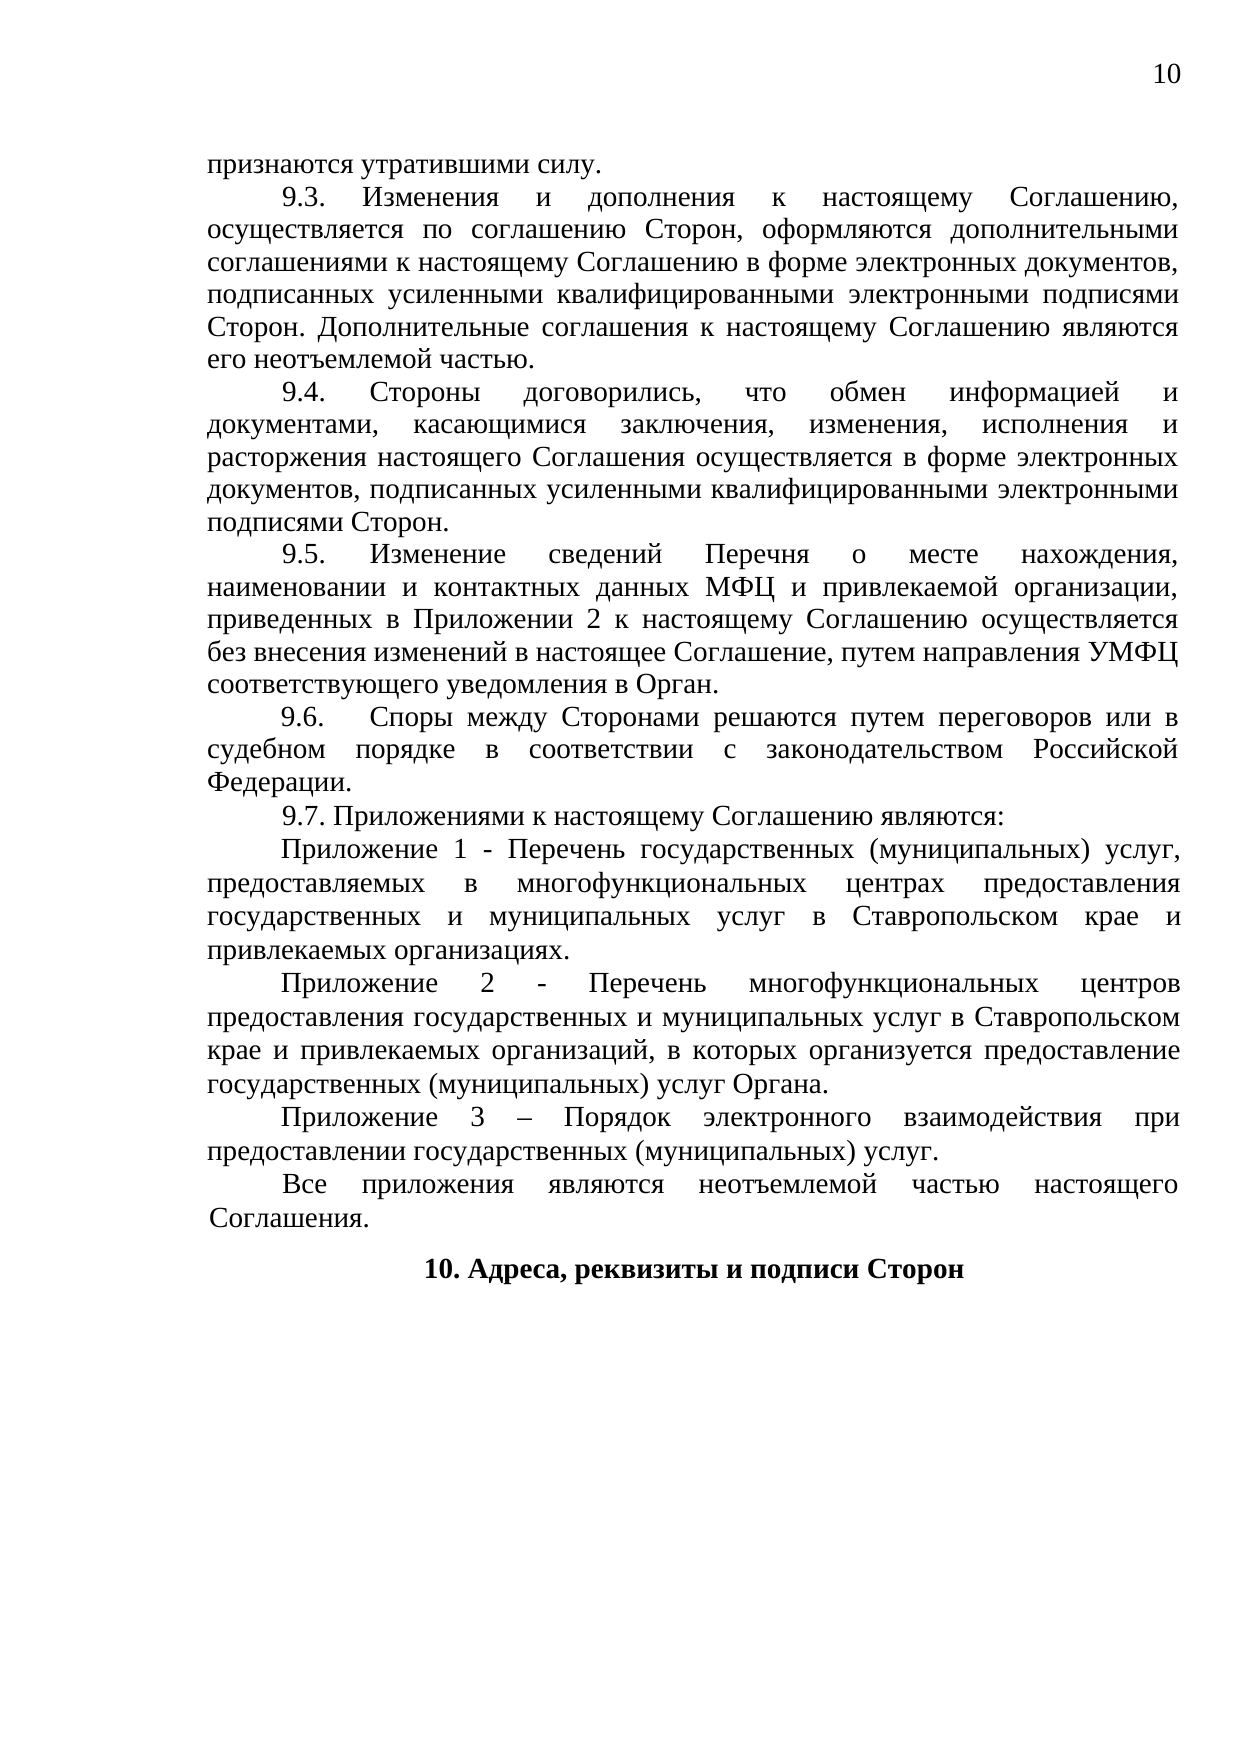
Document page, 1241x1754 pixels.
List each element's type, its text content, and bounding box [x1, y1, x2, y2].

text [207, 148, 1179, 180]
text Все приложения являются неотъемлемой частью настоящего Соглашения. [209, 1167, 1179, 1234]
text 9.5. Изменение сведений Перечня о месте нахождения, наименовании и контактных данных МФЦ и привлекаемой организации, приведенных в Приложении 2 к настоящему Соглашению осуществляется без внесения изменений в настоящее Соглашение, путем направления УМФЦ соответствующего уведомления в Орган. [207, 538, 1179, 700]
text Приложение 1 - Перечень государственных (муниципальных) услуг, предоставляемых в многофункциональных центрах предоставления государственных и муниципальных услуг в Ставропольском крае и привлекаемых организациях. [207, 831, 1181, 965]
text Приложение 3 – Порядок электронного взаимодействия при предоставлении государственных (муниципальных) услуг. [207, 1099, 1181, 1167]
text 9.3. Изменения и дополнения к настоящему Соглашению, осуществляется по соглашению Сторон, оформляются дополнительными соглашениями к настоящему Соглашению в форме электронных документов, подписанных усиленными квалифицированными электронными подписями Сторон. Дополнительные соглашения к настоящему Соглашению являются его неотъемлемой частью. [207, 180, 1179, 375]
text 9.6. Споры между Сторонами решаются путем переговоров или в судебном порядке в соответствии с законодательством Российской Федерации. [207, 700, 1179, 798]
text Приложение 2 - Перечень многофункциональных центров предоставления государственных и муниципальных услуг в Ставропольском крае и привлекаемых организаций, в которых организуется предоставление государственных (муниципальных) услуг Органа. [207, 965, 1181, 1099]
text 9.7. Приложениями к настоящему Соглашению являются: [282, 798, 1181, 831]
text 10. Адреса, реквизиты и подписи Сторон [207, 1259, 1181, 1284]
text 9.4. Стороны договорились, что обмен информацией и документами, касающимися заключения, изменения, исполнения и расторжения настоящего Соглашения осуществляется в форме электронных документов, подписанных усиленными квалифицированными электронными подписями Сторон. [207, 375, 1179, 538]
